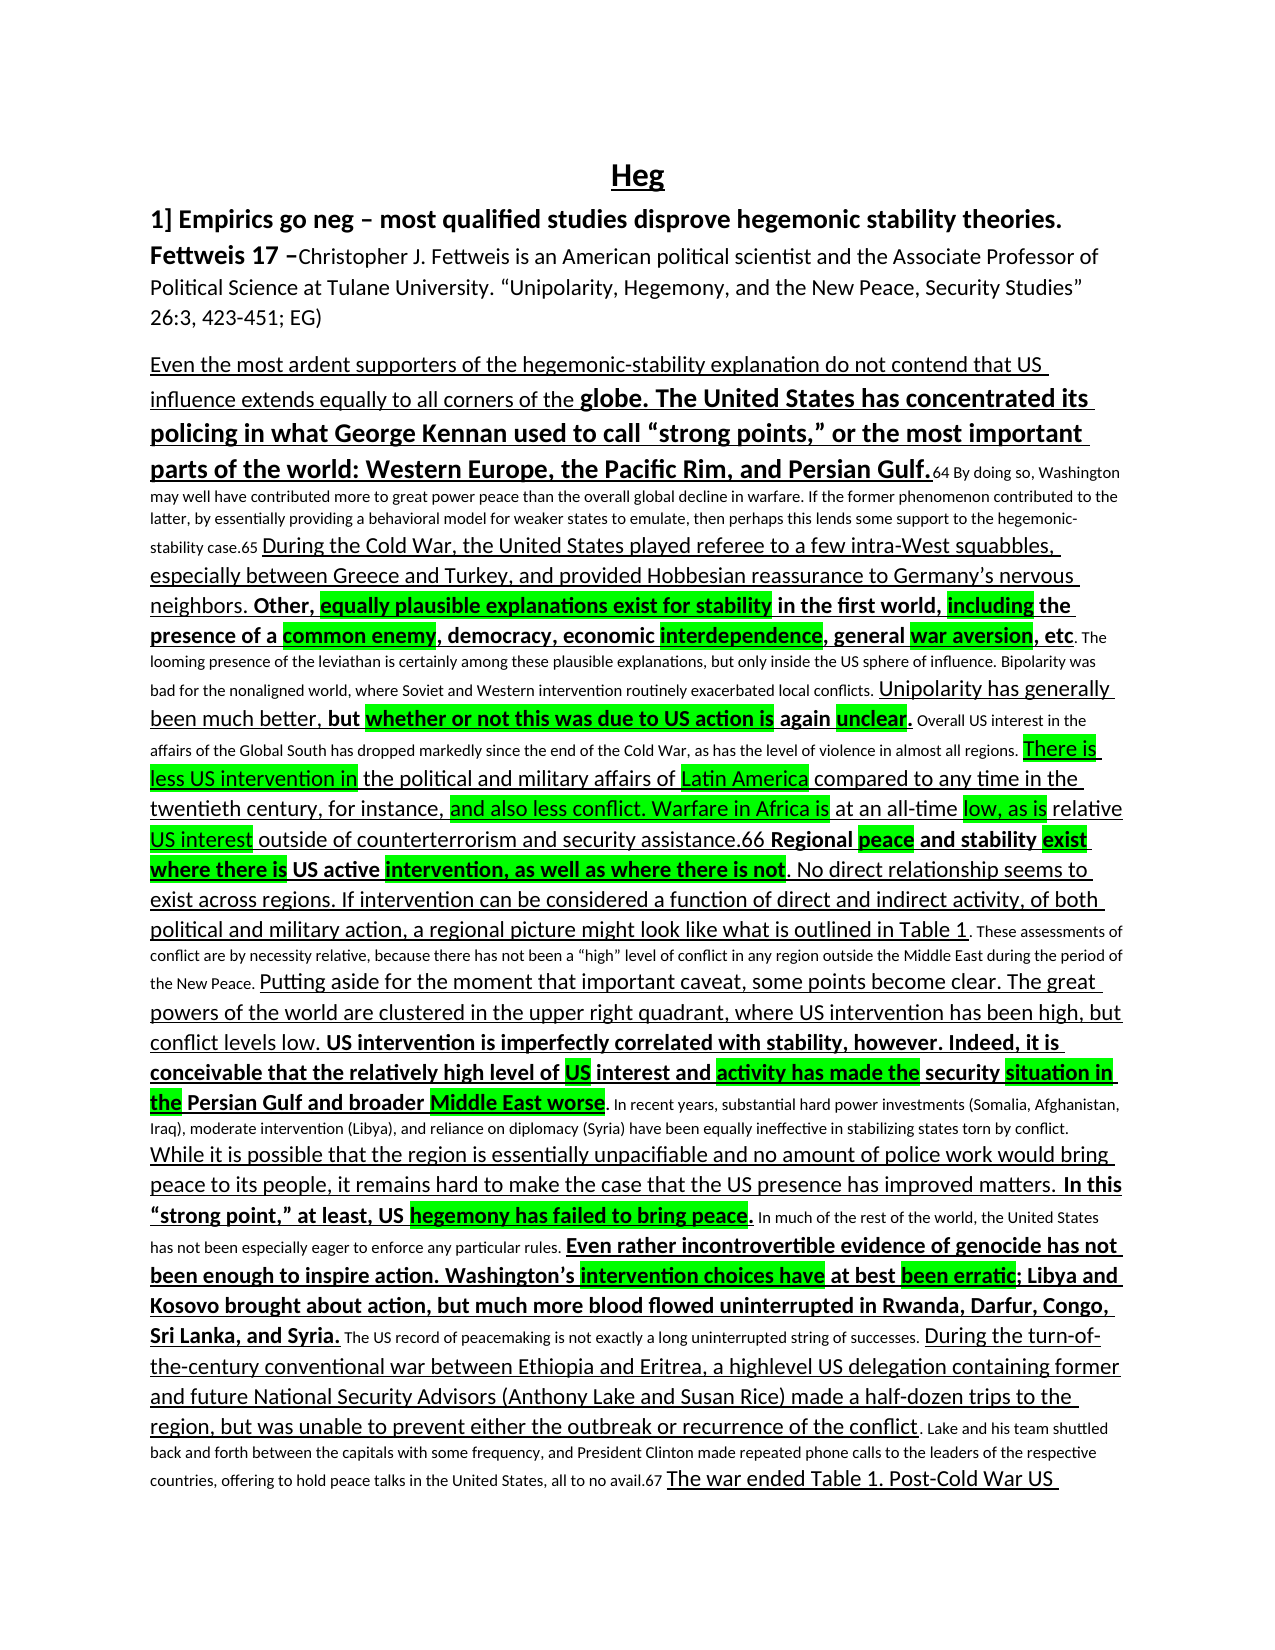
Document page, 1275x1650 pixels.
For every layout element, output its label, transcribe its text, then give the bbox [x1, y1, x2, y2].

subtitle Heg [150, 154, 1125, 195]
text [150, 350, 1125, 1492]
text Fettweis 17 –Christopher J. Fettweis is an American political scientist and the Associate Professor of Political Science at Tulane University. “Unipolarity, Hegemony, and the New Peace, Security Studies” 26:3, 423-451; EG) [150, 238, 1125, 331]
subtitle 1] Empirics go neg – most qualified studies disprove hegemonic stability theories. [150, 202, 1125, 235]
